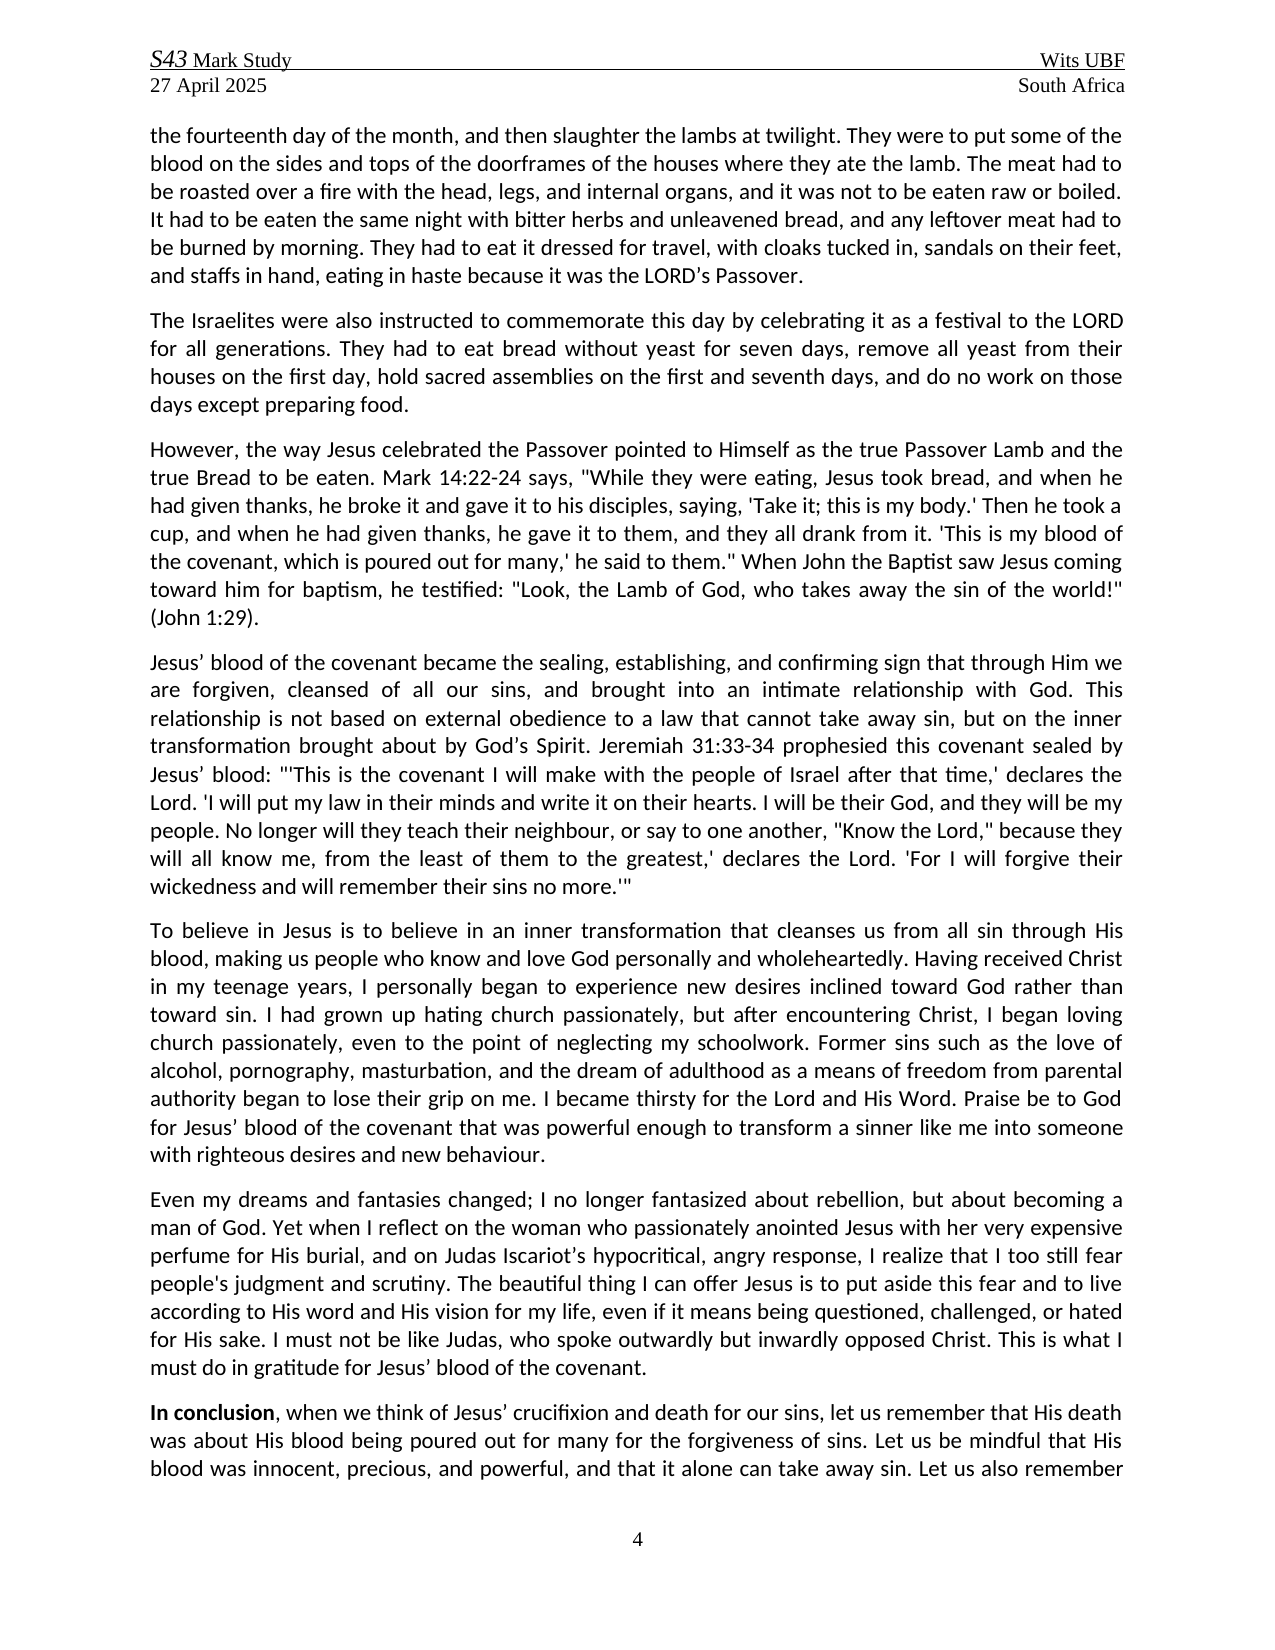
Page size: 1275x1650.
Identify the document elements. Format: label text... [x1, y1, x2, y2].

text The Israelites were also instructed to commemorate this day by celebrating it as a festival to the LORD for all generations. They had to eat bread without yeast for seven days, remove all yeast from their houses on the first day, hold sacred assemblies on the first and seventh days, and do no work on those days except preparing food. [150, 306, 1125, 418]
text Even my dreams and fantasies changed; I no longer fantasized about rebellion, but about becoming a man of God. Yet when I reflect on the woman who passionately anointed Jesus with her very expensive perfume for His burial, and on Judas Iscariot’s hypocritical, angry response, I realize that I too still fear people's judgment and scrutiny. The beautiful thing I can offer Jesus is to put aside this fear and to live according to His word and His vision for my life, even if it means being questioned, challenged, or hated for His sake. I must not be like Judas, who spoke outwardly but inwardly opposed Christ. This is what I must do in gratitude for Jesus’ blood of the covenant. [150, 1185, 1125, 1381]
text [150, 121, 1125, 289]
text To believe in Jesus is to believe in an inner transformation that cleanses us from all sin through His blood, making us people who know and love God personally and wholeheartedly. Having received Christ in my teenage years, I personally began to experience new desires inclined toward God rather than toward sin. I had grown up hating church passionately, but after encountering Christ, I began loving church passionately, even to the point of neglecting my schoolwork. Former sins such as the love of alcohol, pornography, masturbation, and the dream of adulthood as a means of freedom from parental authority began to lose their grip on me. I became thirsty for the Lord and His Word. Praise be to God for Jesus’ blood of the covenant that was powerful enough to transform a sinner like me into someone with righteous desires and new behaviour. [150, 916, 1125, 1169]
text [150, 1398, 1125, 1482]
text Jesus’ blood of the covenant became the sealing, establishing, and confirming sign that through Him we are forgiven, cleansed of all our sins, and brought into an intimate relationship with God. This relationship is not based on external obedience to a law that cannot take away sin, but on the inner transformation brought about by God’s Spirit. Jeremiah 31:33-34 prophesied this covenant sealed by Jesus’ blood: "'This is the covenant I will make with the people of Israel after that time,' declares the Lord. 'I will put my law in their minds and write it on their hearts. I will be their God, and they will be my people. No longer will they teach their neighbour, or say to one another, "Know the Lord," because they will all know me, from the least of them to the greatest,' declares the Lord. 'For I will forgive their wickedness and will remember their sins no more.'" [150, 648, 1125, 900]
text However, the way Jesus celebrated the Passover pointed to Himself as the true Passover Lamb and the true Bread to be eaten. Mark 14:22-24 says, "While they were eating, Jesus took bread, and when he had given thanks, he broke it and gave it to his disciples, saying, 'Take it; this is my body.' Then he took a cup, and when he had given thanks, he gave it to them, and they all drank from it. 'This is my blood of the covenant, which is poured out for many,' he said to them." When John the Baptist saw Jesus coming toward him for baptism, he testified: "Look, the Lamb of God, who takes away the sin of the world!" (John 1:29). [150, 435, 1125, 631]
